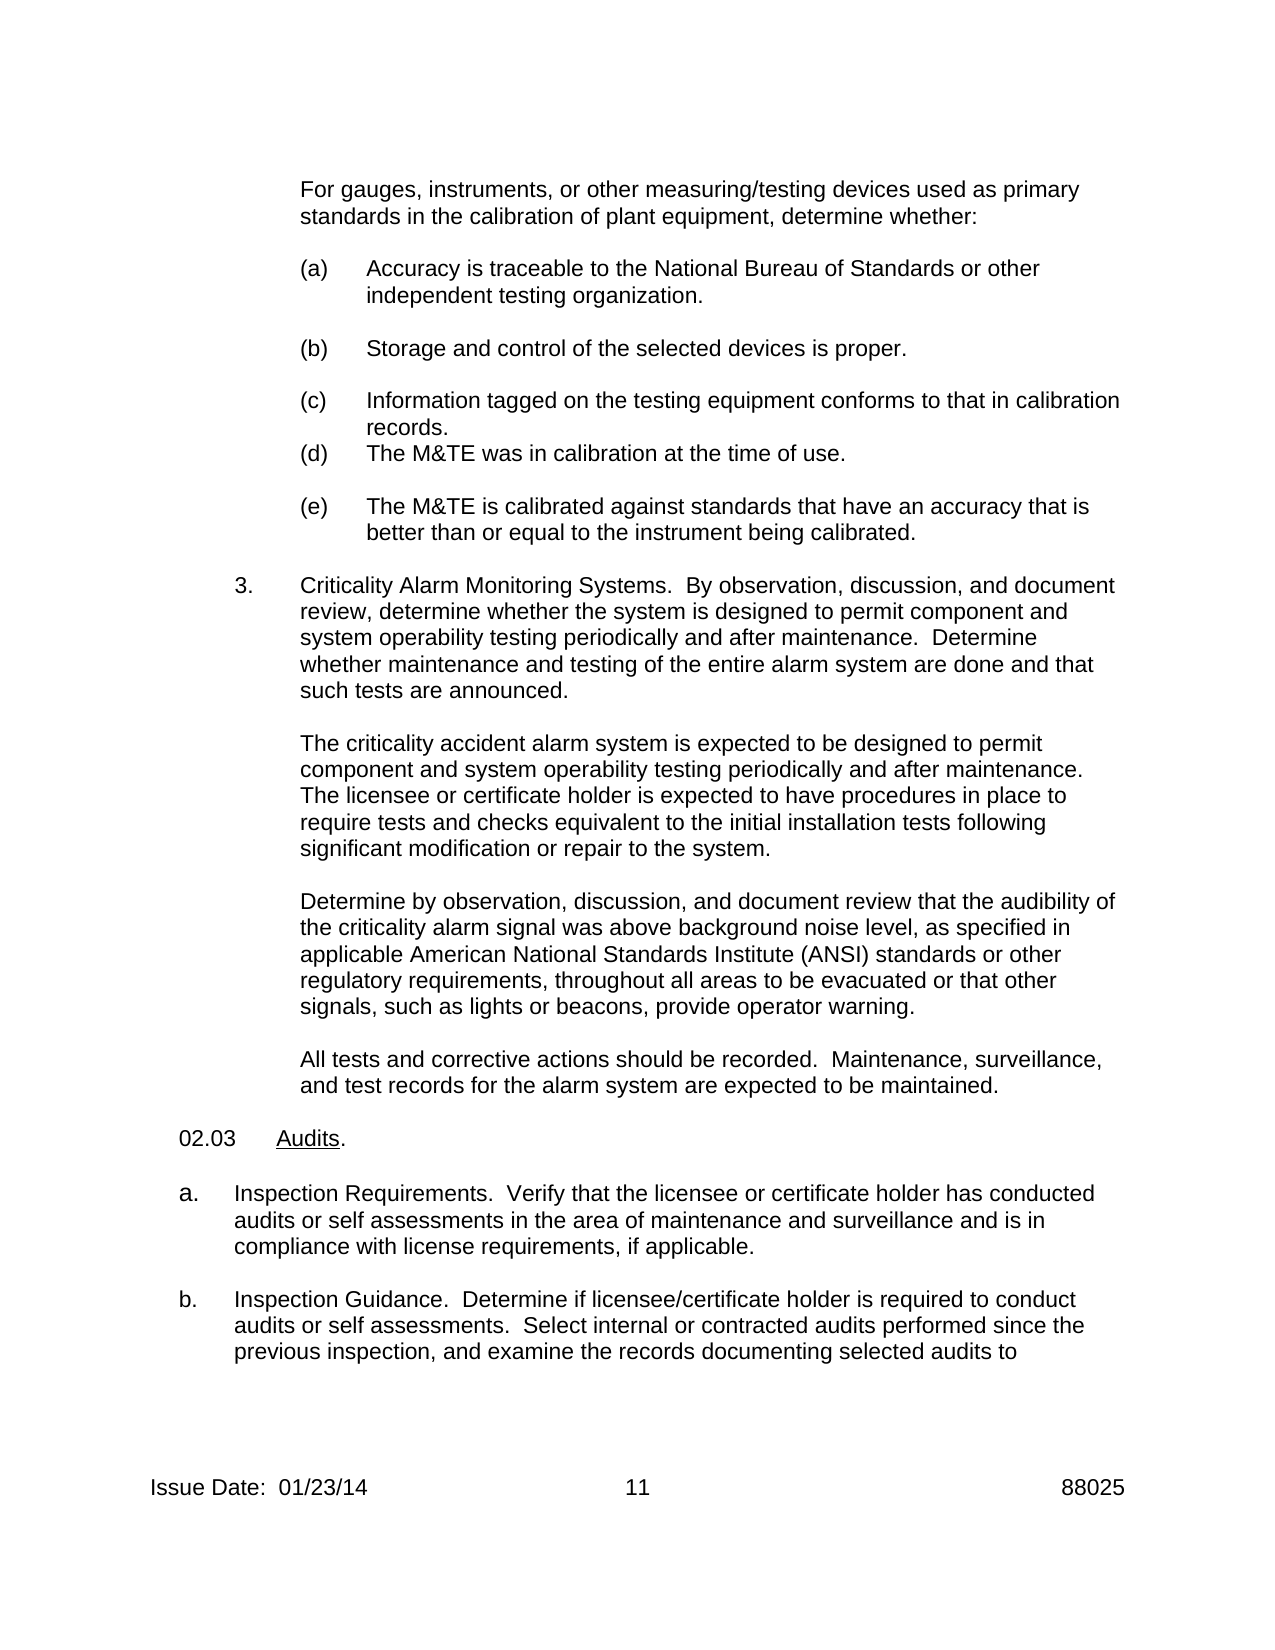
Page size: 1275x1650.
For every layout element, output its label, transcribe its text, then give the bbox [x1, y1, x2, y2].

list Information tagged on the testing equipment conforms to that in calibration records. [300, 387, 1125, 440]
list Inspection Requirements. Verify that the licensee or certificate holder has conducted audits or self assessments in the area of maintenance and surveillance and is in [178, 1178, 1125, 1233]
list b. Inspection Guidance. Determine if licensee/certificate holder is required to conduct audits or self assessments. Select internal or contracted audits performed since the previous inspection, and examine the records documenting selected audits to [178, 1286, 1125, 1365]
text require tests and checks equivalent to the initial installation tests following [300, 809, 1125, 835]
text significant modification or repair to the system. [300, 835, 1125, 862]
list The M&TE was in calibration at the time of use. [300, 440, 1125, 466]
list compliance with license requirements, if applicable. [234, 1233, 1125, 1259]
text applicable American National Standards Institute (ANSI) standards or other [300, 941, 1125, 967]
list Accuracy is traceable to the National Bureau of Standards or other [300, 255, 1125, 282]
text All tests and corrective actions should be recorded. Maintenance, surveillance, and test records for the alarm system are expected to be maintained. [300, 1046, 1125, 1099]
text whether maintenance and testing of the entire alarm system are done and that such tests are announced. [300, 651, 1125, 703]
text signals, such as lights or beacons, provide operator warning. [300, 993, 1125, 1020]
list Storage and control of the selected devices is proper. [300, 334, 1125, 361]
text For gauges, instruments, or other measuring/testing devices used as primary standards in the calibration of plant equipment, determine whether: [300, 176, 1125, 229]
text system operability testing periodically and after maintenance. Determine [300, 624, 1125, 651]
text component and system operability testing periodically and after maintenance. The licensee or certificate holder is expected to have procedures in place to [300, 756, 1125, 809]
text regulatory requirements, throughout all areas to be evacuated or that other [300, 967, 1125, 993]
list The M&TE is calibrated against standards that have an accuracy that is better than or equal to the instrument being calibrated. [300, 493, 1125, 545]
text The criticality accident alarm system is expected to be designed to permit [300, 730, 1125, 756]
text Determine by observation, discussion, and document review that the audibility of the criticality alarm signal was above background noise level, as specified in [300, 888, 1125, 941]
text 02.03 Audits. [178, 1125, 1125, 1151]
list Criticality Alarm Monitoring Systems. By observation, discussion, and document review, determine whether the system is designed to permit component and [234, 572, 1125, 624]
list independent testing organization. [366, 282, 1125, 308]
